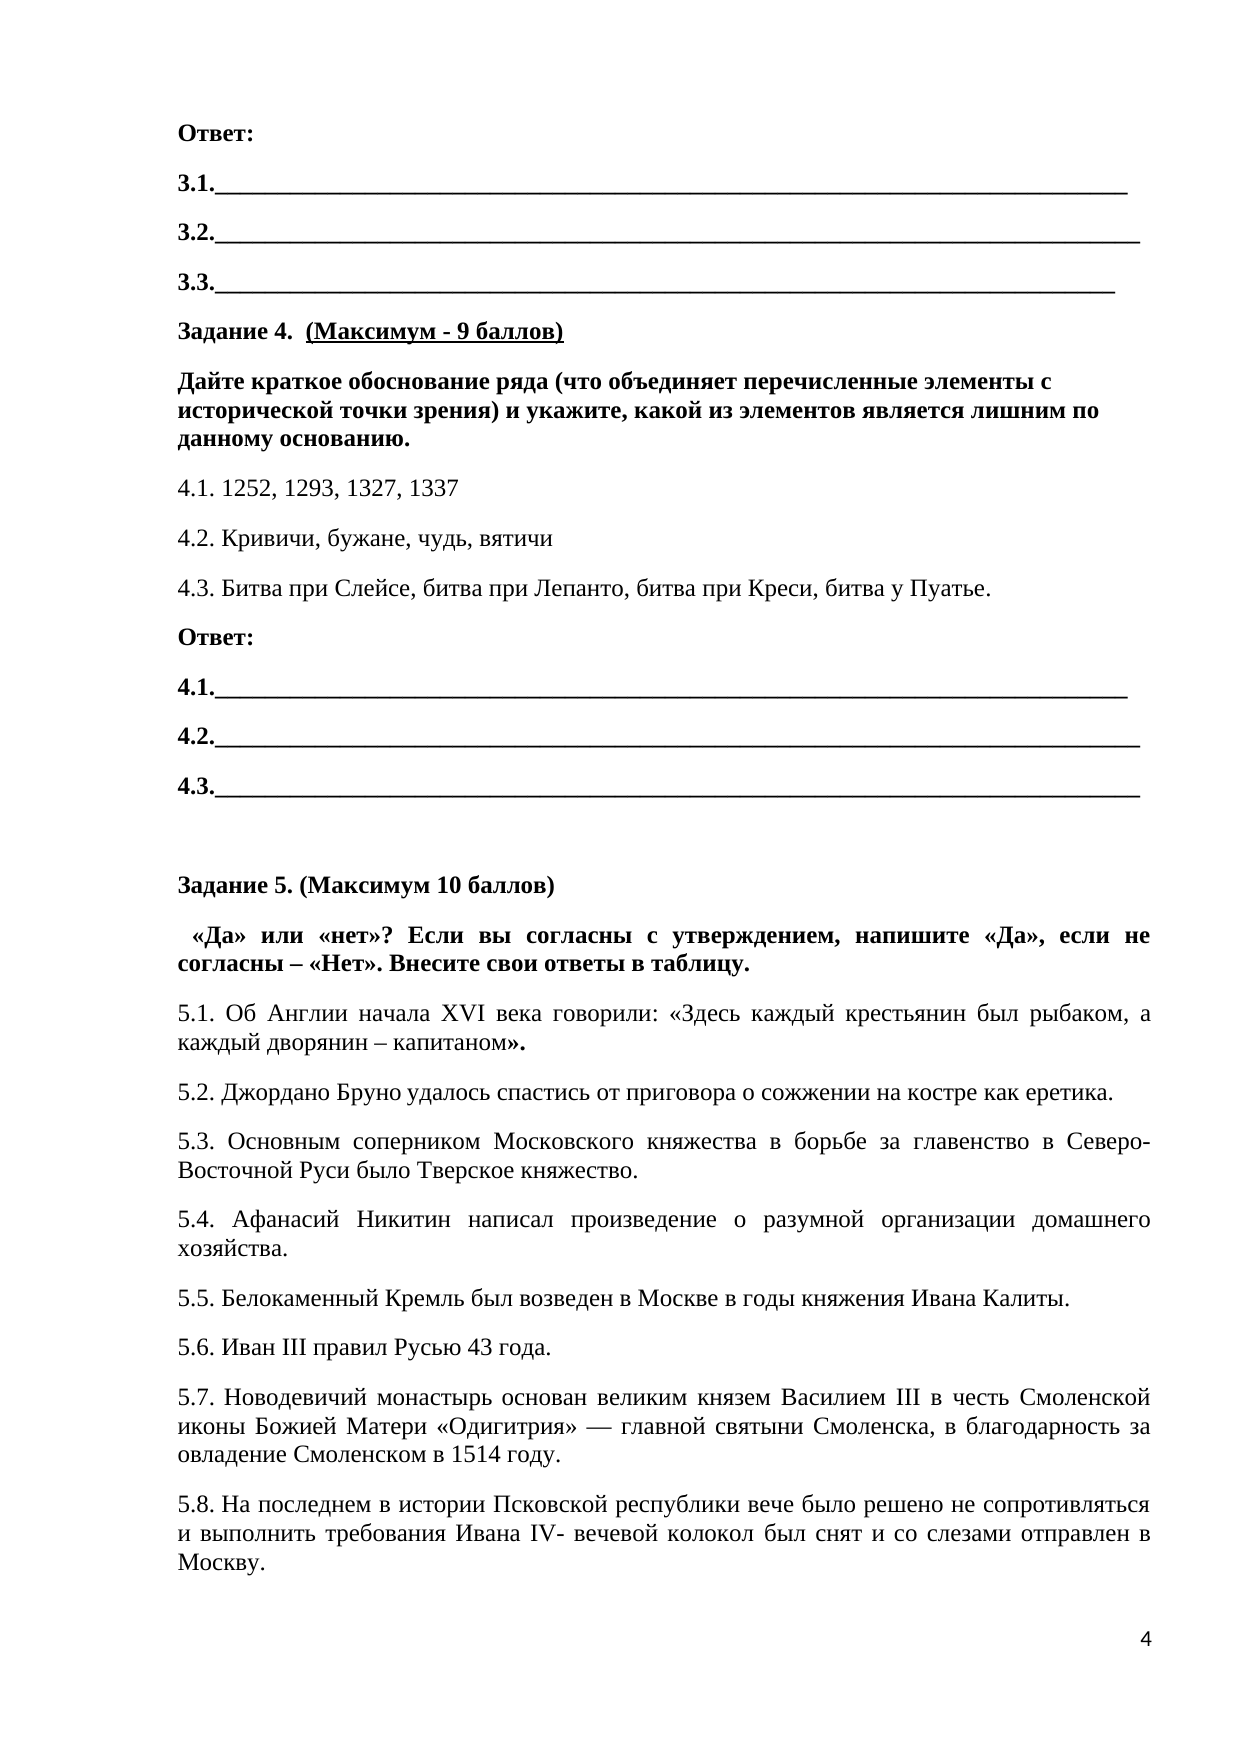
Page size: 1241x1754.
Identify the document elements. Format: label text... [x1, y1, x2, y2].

text 5.4. Афанасий Никитин написал произведение о разумной организации домашнего хозяйства. [177, 1204, 1152, 1262]
text 5.5. Белокаменный Кремль был возведен в Москве в годы княжения Ивана Калиты. [177, 1283, 1152, 1312]
text «Да» или «нет»? Если вы согласны с утверждением, напишите «Да», если не согласны – «Нет». Внесите свои ответы в таблицу. [177, 920, 1152, 977]
text 5.6. Иван III правил Русью 43 года. [177, 1332, 1152, 1361]
text 5.1. Об Англии начала XVI века говорили: «Здесь каждый крестьянин был рыбаком, а каждый дворянин – капитаном». [177, 998, 1152, 1056]
text Дайте краткое обоснование ряда (что объединяет перечисленные элементы с исторической точки зрения) и укажите, какой из элементов является лишним по данному основанию. [177, 366, 1152, 453]
text 4.3.__________________________________________________________________________ [177, 771, 1152, 800]
text 3.3.________________________________________________________________________ [177, 267, 1152, 296]
text 5.8. На последнем в истории Псковской республики вече было решено не сопротивляться и выполнить требования Ивана IV- вечевой колокол был снят и со слезами отправлен в Москву. [177, 1489, 1152, 1575]
text Ответ: [177, 118, 1152, 147]
text 4.1. 1252, 1293, 1327, 1337 [177, 473, 1152, 502]
text 5.3. Основным соперником Московского княжества в борьбе за главенство в Северо-Восточной Руси было Тверское княжество. [177, 1126, 1152, 1184]
text 3.2.__________________________________________________________________________ [177, 217, 1152, 246]
text 4.2.__________________________________________________________________________ [177, 721, 1152, 750]
text Задание 5. (Максимум 10 баллов) [177, 870, 1152, 899]
text 4.2. Кривичи, бужане, чудь, вятичи [177, 523, 1152, 552]
text Задание 4. (Максимум - 9 баллов) [177, 316, 1152, 345]
text 5.7. Новодевичий монастырь основан великим князем Василием III в честь Смоленской иконы Божией Матери «Одигитрия» — главной святыни Смоленска, в благодарность за овладение Смоленском в 1514 году. [177, 1382, 1152, 1468]
text Ответ: [177, 622, 1152, 651]
text 3.1._________________________________________________________________________ [177, 168, 1152, 196]
text 4.1._________________________________________________________________________ [177, 672, 1152, 701]
text 5.2. Джордано Бруно удалось спастись от приговора о сожжении на костре как еретика. [177, 1077, 1152, 1105]
text 4.3. Битва при Слейсе, битва при Лепанто, битва при Креси, битва у Пуатье. [177, 573, 1152, 601]
